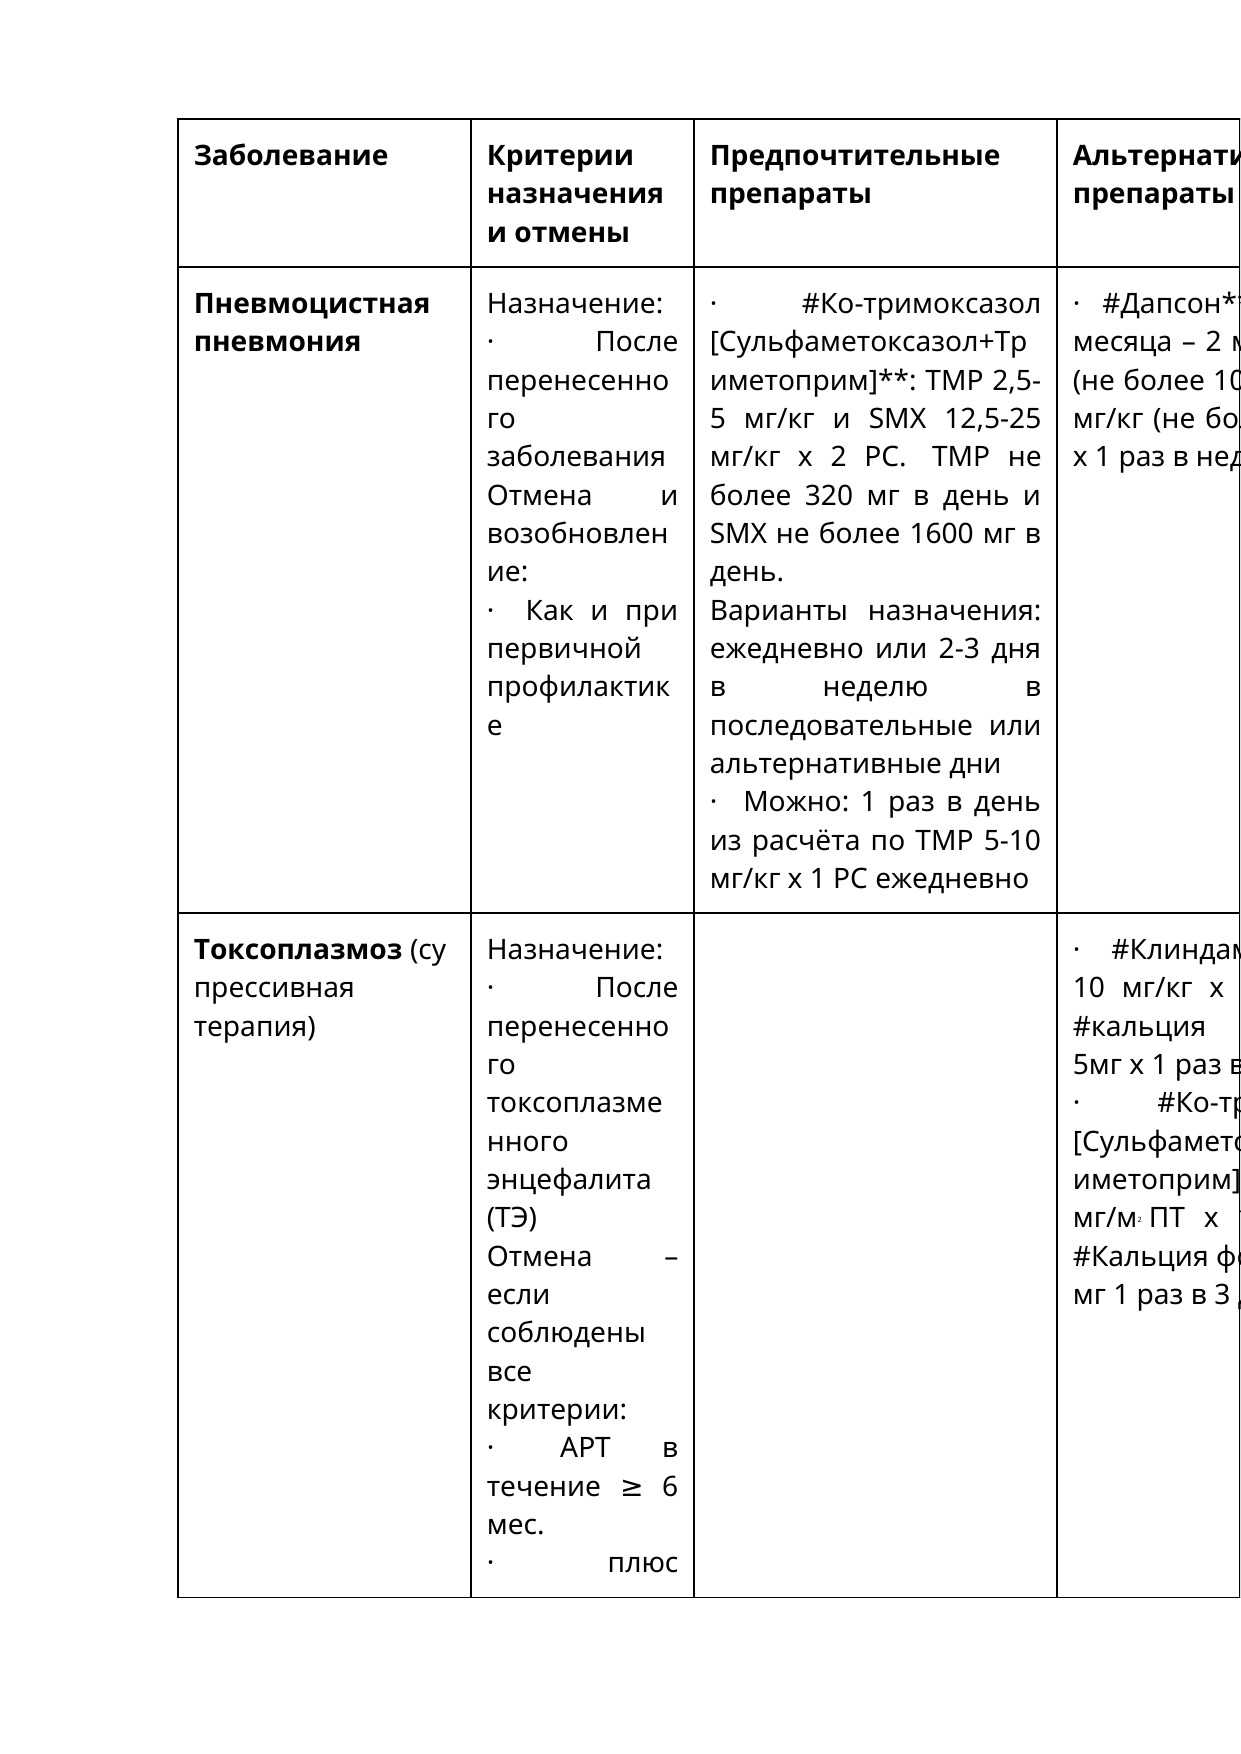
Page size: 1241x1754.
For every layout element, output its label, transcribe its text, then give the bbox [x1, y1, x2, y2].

table_header Альтернативные препараты [1058, 120, 1239, 266]
table_header Предпочтительные препараты [695, 120, 1056, 266]
table_cell Пневмоцистная пневмония [179, 268, 470, 912]
table_cell Назначение: · После перенесенного заболевания Отмена и возобновление: · Как и при первичной профилактике [472, 268, 693, 912]
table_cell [472, 914, 693, 1597]
table_cell [695, 914, 1056, 1597]
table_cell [1058, 914, 1239, 1597]
table_cell · #Дапсон**: детям > 1 месяца – 2 мг/кг х 1 РС (не более 100 мг) или 4 мг/кг (не более 200 мг) х 1 раз в неделю [1058, 268, 1239, 912]
table_cell · #Ко-тримоксазол [Сульфаметоксазол+Триметоприм]**: TMP 2,5-5 мг/кг и SMX 12,5-25 мг/кг х 2 РС. TMP не более 320 мг в день и SMX не более 1600 мг в день. Варианты назначения: ежедневно или 2-3 дня в неделю в последовательные или альтернативные дни · Можно: 1 раз в день из расчёта по TMP 5-10 мг/кг х 1 РС ежедневно [695, 268, 1056, 912]
table_header Заболевание [179, 120, 470, 266]
table_header Критерии назначения и отмены [472, 120, 693, 266]
table_cell Токсоплазмоз (супрессивная терапия) [179, 914, 470, 1597]
